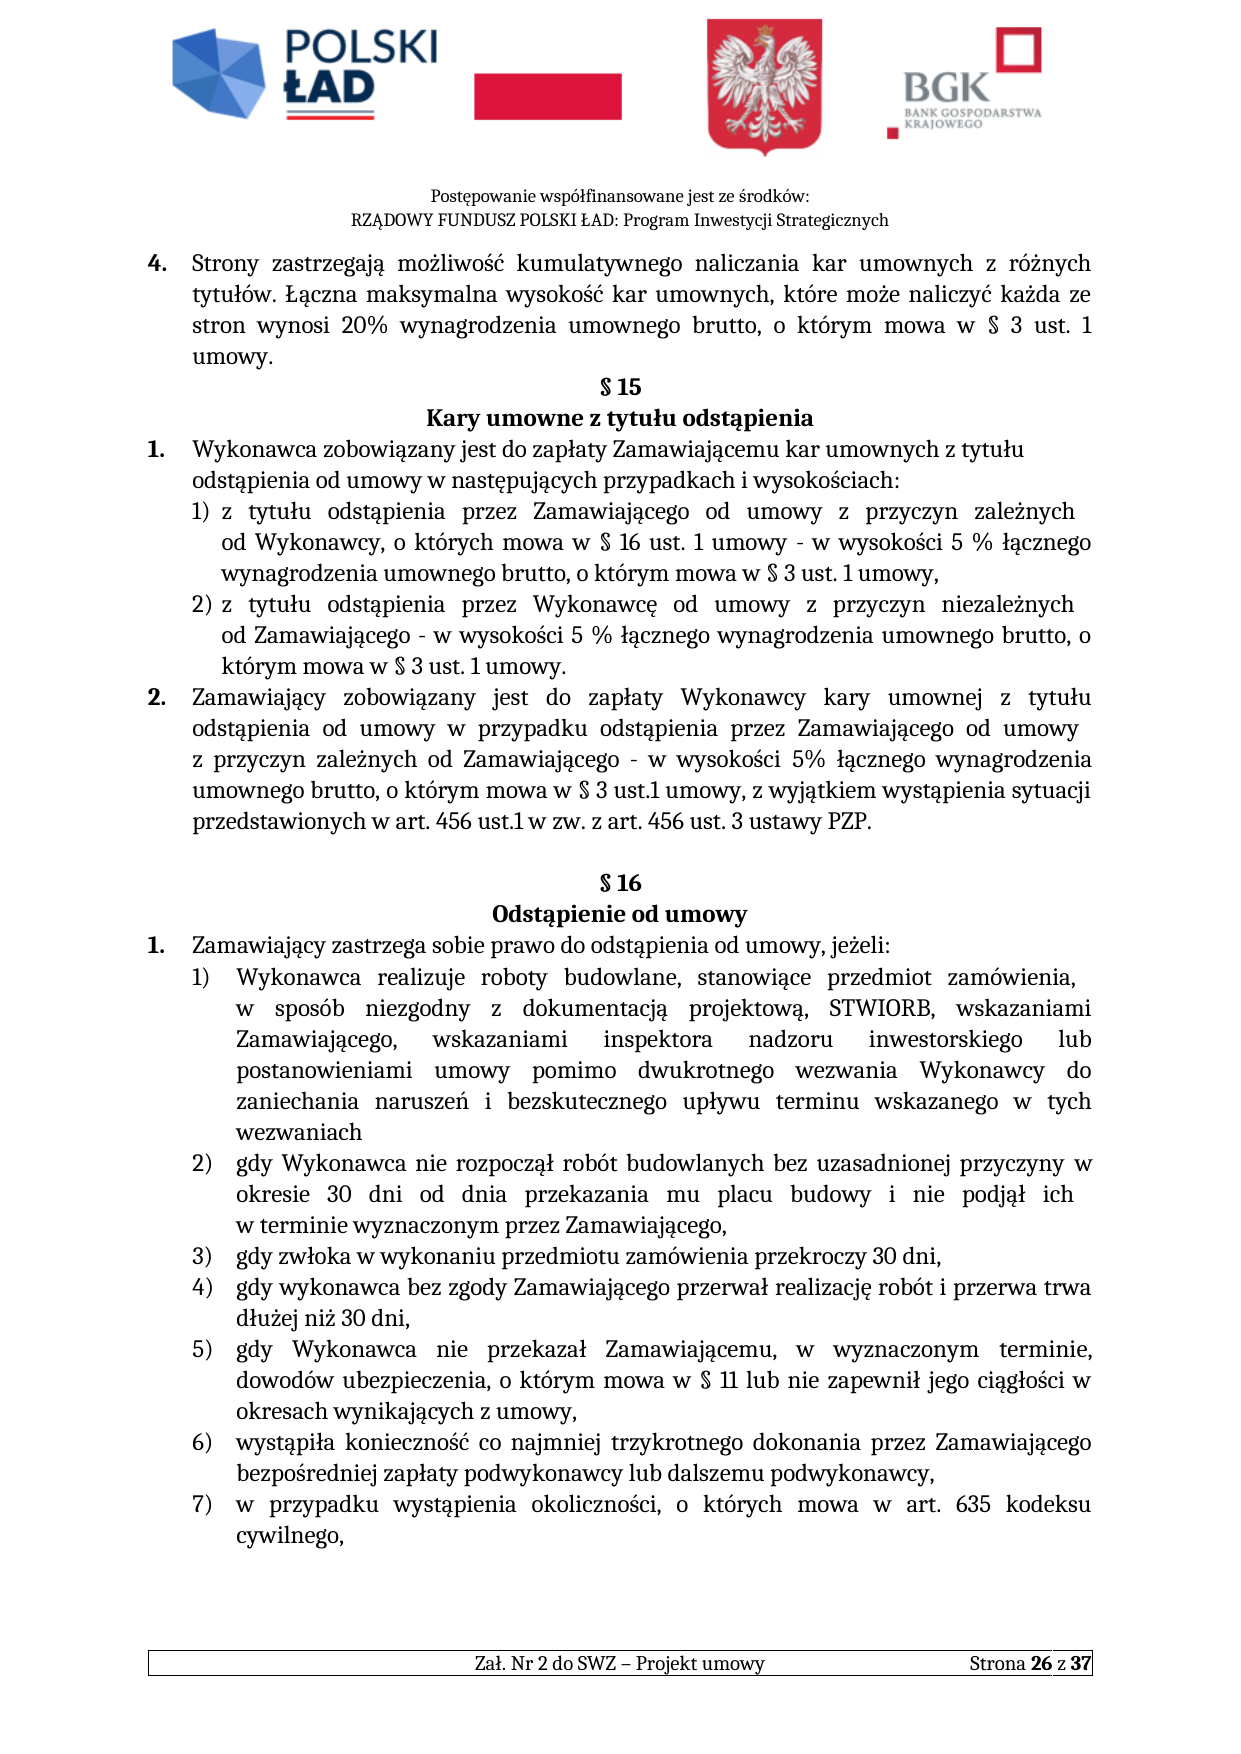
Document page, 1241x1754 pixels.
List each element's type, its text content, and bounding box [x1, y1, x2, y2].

list gdy Wykonawca nie rozpoczął robót budowlanych bez uzasadnionej przyczyny w okresie 30 dni od dnia przekazania mu placu budowy i nie podjął ich w terminie wyznaczonym przez Zamawiającego, [192, 1149, 1093, 1239]
list w przypadku wystąpienia okoliczności, o których mowa w art. 635 kodeksu cywilnego, [192, 1490, 1093, 1550]
list wystąpiła konieczność co najmniej trzykrotnego dokonania przez Zamawiającego bezpośredniej zapłaty podwykonawcy lub dalszemu podwykonawcy, [192, 1428, 1093, 1488]
picture [147, 11, 1093, 161]
text § 16 [148, 869, 1093, 898]
text § 15 [148, 373, 1093, 401]
text Kary umowne z tytułu odstąpienia [148, 404, 1093, 432]
list z tytułu odstąpienia przez Zamawiającego od umowy z przyczyn zależnych od Wykonawcy, o których mowa w § 16 ust. 1 umowy - w wysokości 5 % łącznego wynagrodzenia umownego brutto, o którym mowa w § 3 ust. 1 umowy, [192, 497, 1093, 588]
list gdy zwłoka w wykonaniu przedmiotu zamówienia przekroczy 30 dni, [192, 1242, 1093, 1271]
list Strony zastrzegają możliwość kumulatywnego naliczania kar umownych z różnych tytułów. Łączna maksymalna wysokość kar umownych, które może naliczyć każda ze stron wynosi 20% wynagrodzenia umownego brutto, o którym mowa w § 3 ust. 1 umowy. [148, 248, 1093, 370]
list Wykonawca zobowiązany jest do zapłaty Zamawiającemu kar umownych z tytułu odstąpienia od umowy w następujących przypadkach i wysokościach: [148, 435, 1093, 494]
list gdy Wykonawca nie przekazał Zamawiającemu, w wyznaczonym terminie, dowodów ubezpieczenia, o którym mowa w § 11 lub nie zapewnił jego ciągłości w okresach wynikających z umowy, [192, 1335, 1093, 1426]
list z tytułu odstąpienia przez Wykonawcę od umowy z przyczyn niezależnych od Zamawiającego - w wysokości 5 % łącznego wynagrodzenia umownego brutto, o którym mowa w § 3 ust. 1 umowy. [192, 590, 1093, 681]
list gdy wykonawca bez zgody Zamawiającego przerwał realizację robót i przerwa trwa dłużej niż 30 dni, [192, 1273, 1093, 1333]
list Wykonawca realizuje roboty budowlane, stanowiące przedmiot zamówienia, w sposób niezgodny z dokumentacją projektową, STWIORB, wskazaniami Zamawiającego, wskazaniami inspektora nadzoru inwestorskiego lub postanowieniami umowy pomimo dwukrotnego wezwania Wykonawcy do zaniechania naruszeń i bezskutecznego upływu terminu wskazanego w tych wezwaniach [192, 962, 1093, 1146]
list Zamawiający zastrzega sobie prawo do odstąpienia od umowy, jeżeli: [148, 931, 1093, 960]
list Zamawiający zobowiązany jest do zapłaty Wykonawcy kary umownej z tytułu odstąpienia od umowy w przypadku odstąpienia przez Zamawiającego od umowy z przyczyn zależnych od Zamawiającego - w wysokości 5% łącznego wynagrodzenia umownego brutto, o którym mowa w § 3 ust.1 umowy, z wyjątkiem wystąpienia sytuacji przedstawionych w art. 456 ust.1 w zw. z art. 456 ust. 3 ustawy PZP. [148, 683, 1093, 836]
text Odstąpienie od umowy [148, 900, 1093, 929]
